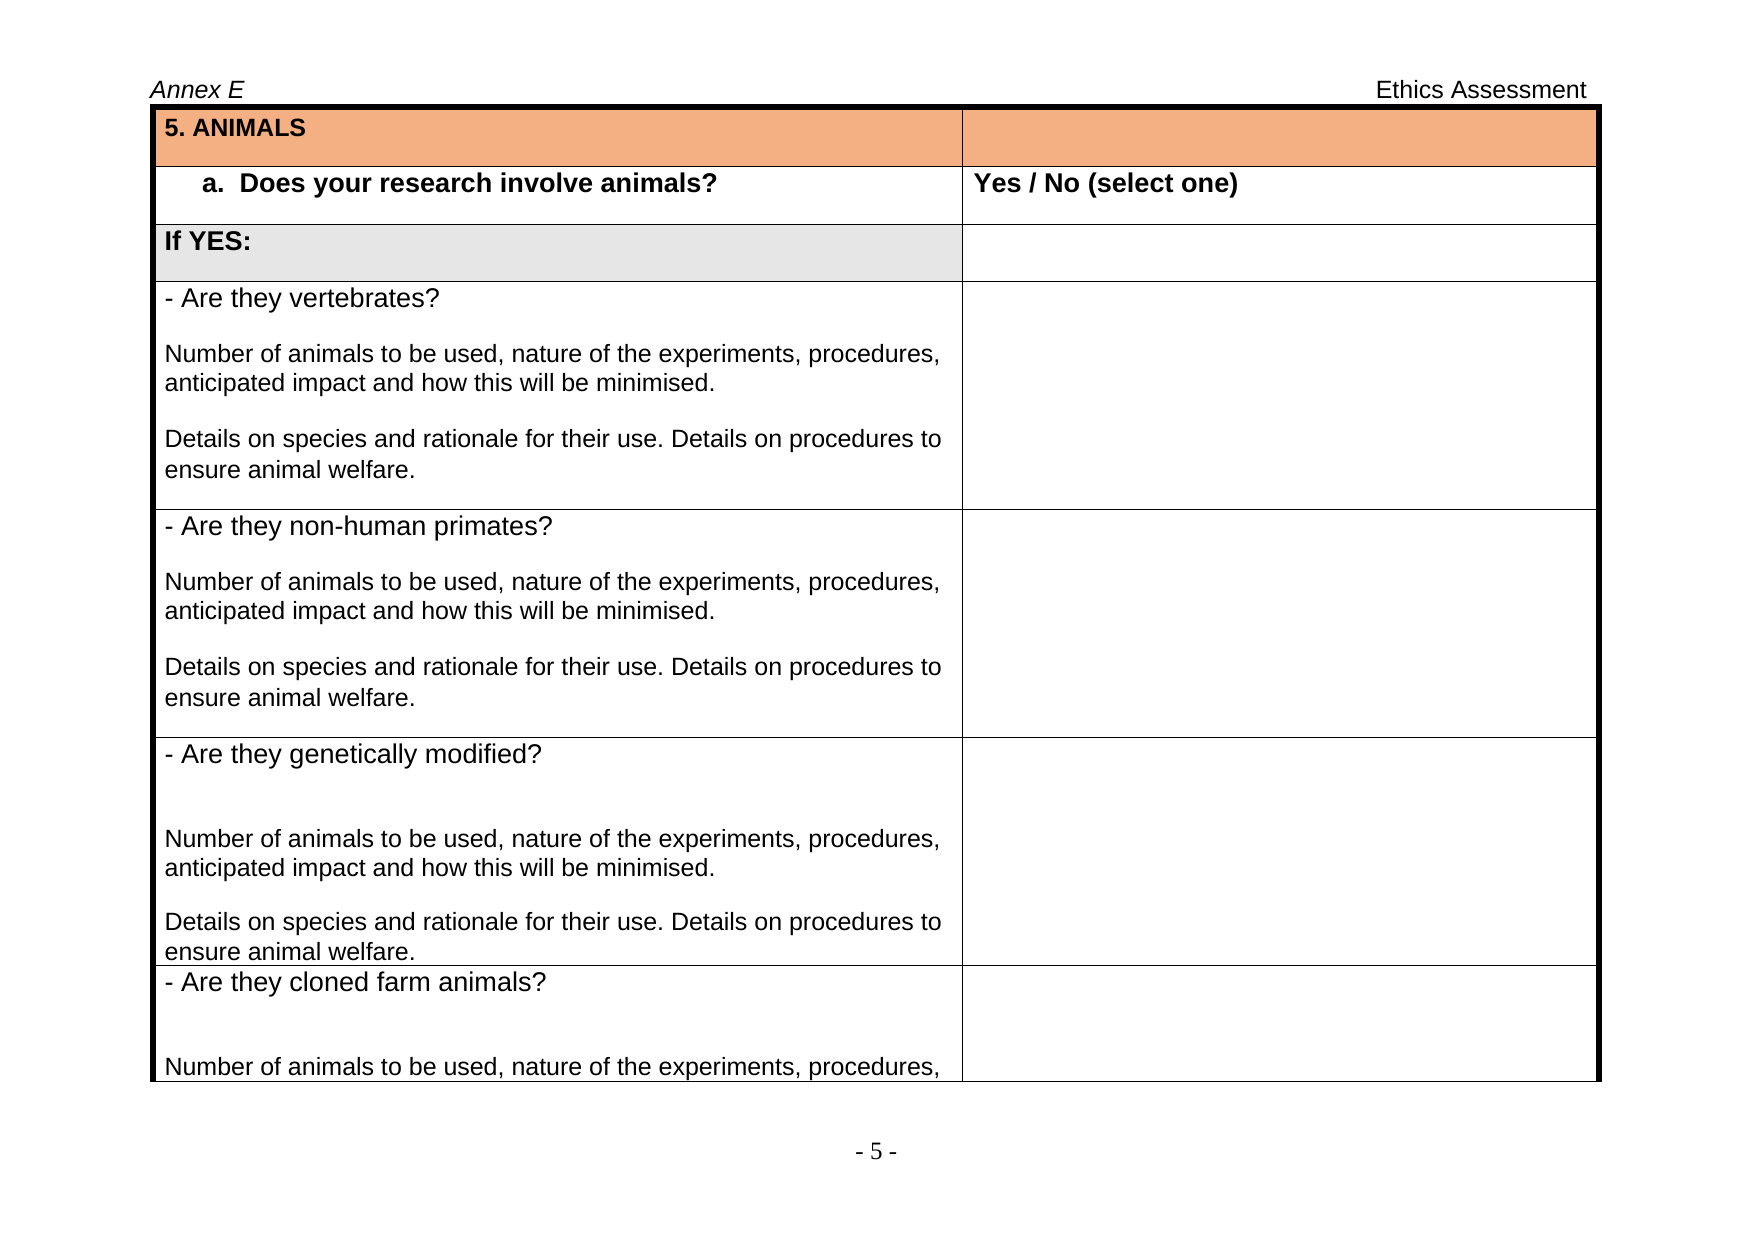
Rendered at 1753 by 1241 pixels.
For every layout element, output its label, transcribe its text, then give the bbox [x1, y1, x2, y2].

table_cell - Are they non-human primates? Number of animals to be used, nature of the experiments, procedures, anticipated impact and how this will be minimised. Details on species and rationale for their use. Details on procedures to ensure animal welfare. [156, 510, 962, 737]
table_cell [963, 225, 1596, 281]
table_cell - Are they vertebrates? Number of animals to be used, nature of the experiments, procedures, anticipated impact and how this will be minimised. Details on species and rationale for their use. Details on procedures to ensure animal welfare. [156, 282, 962, 509]
table_header [963, 110, 1596, 166]
table_cell [963, 282, 1596, 509]
table_cell [963, 510, 1596, 737]
table_cell [963, 966, 1596, 1081]
table_cell - Are they genetically modified? Number of animals to be used, nature of the experiments, procedures, anticipated impact and how this will be minimised. Details on species and rationale for their use. Details on procedures to ensure animal welfare. [156, 738, 962, 965]
table_cell [963, 738, 1596, 965]
table_cell Yes / No (select one) [963, 167, 1596, 223]
table_header 5. ANIMALS [156, 110, 962, 166]
table_cell If YES: [156, 225, 962, 281]
table_cell Does your research involve animals? [156, 167, 962, 223]
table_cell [156, 966, 962, 1081]
